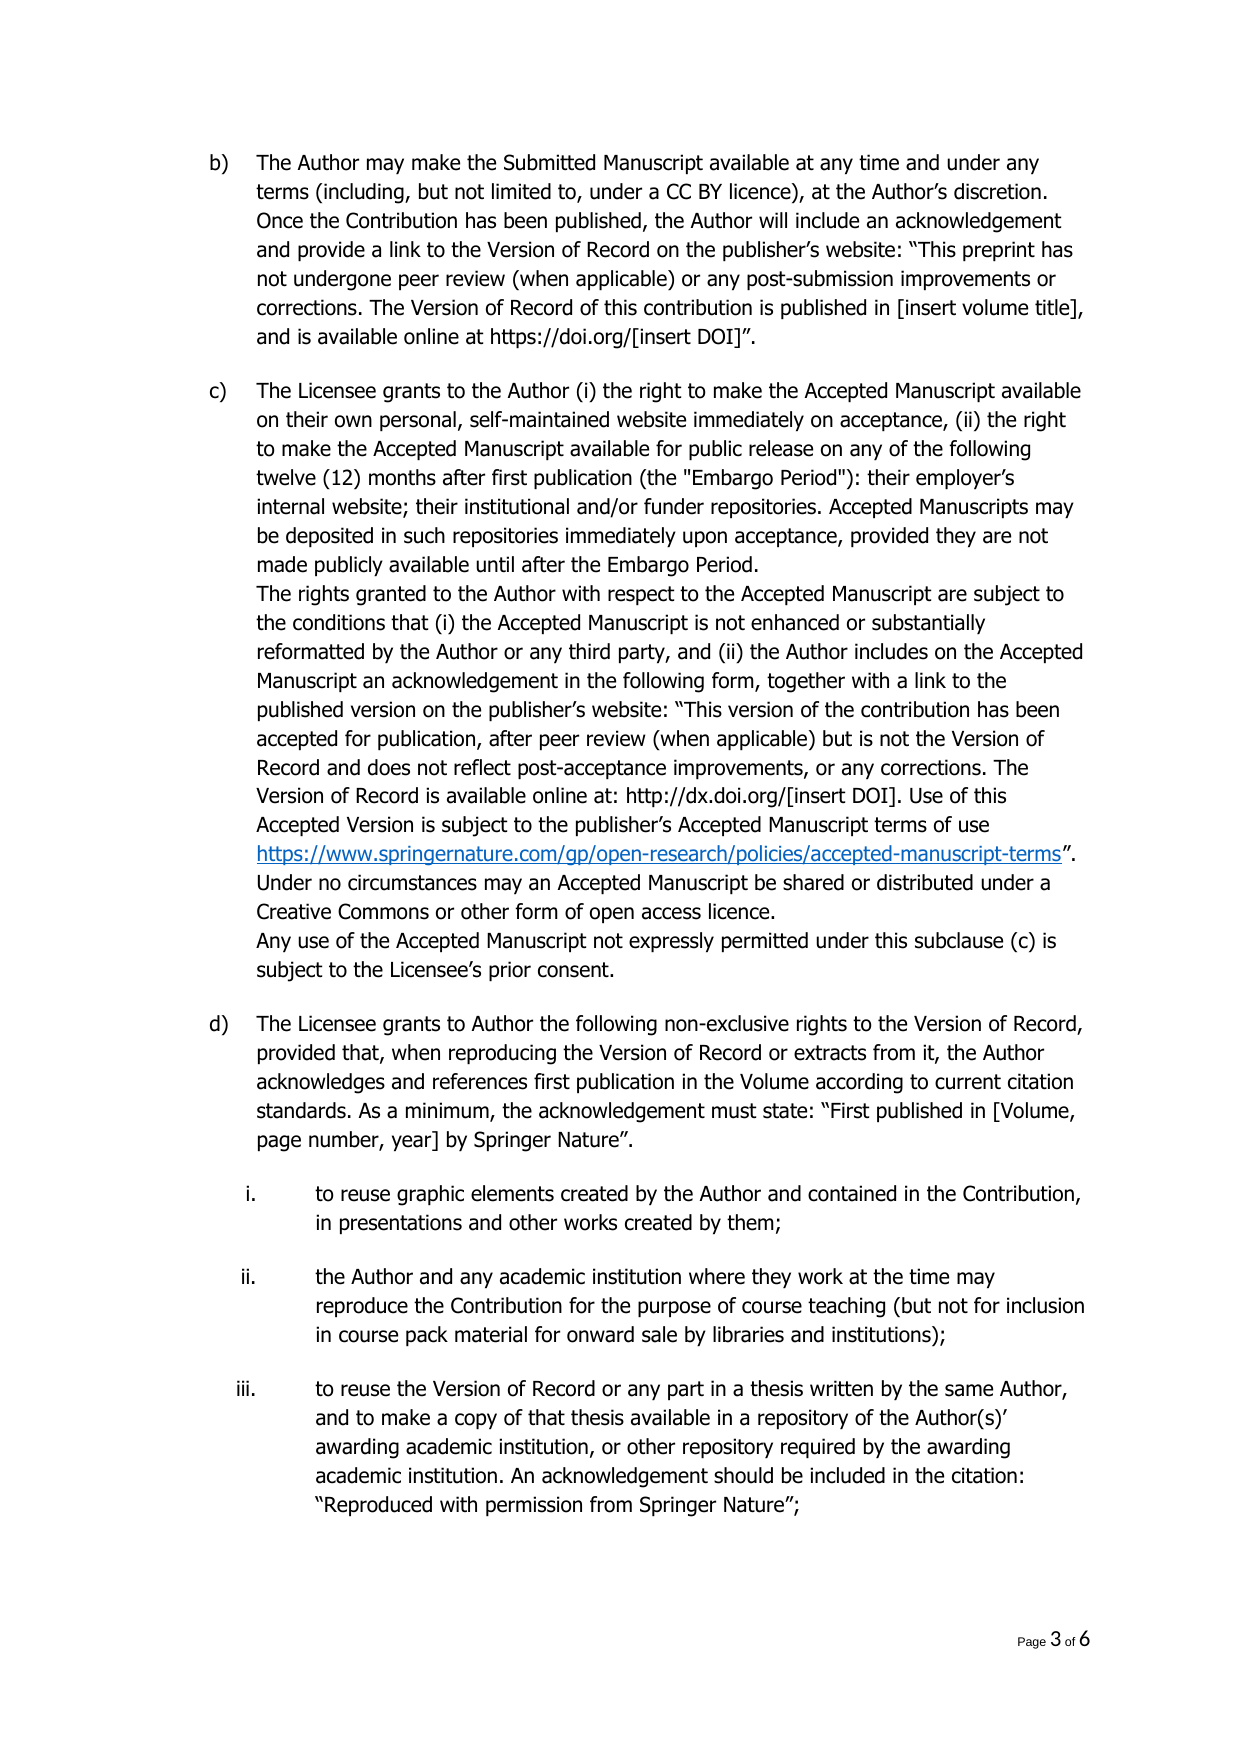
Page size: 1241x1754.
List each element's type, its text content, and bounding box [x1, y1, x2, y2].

list the Author and any academic institution where they work at the time may reproduce the Contribution for the purpose of course teaching (but not for inclusion in course pack material for onward sale by libraries and institutions); [256, 1263, 1090, 1347]
list The Licensee grants to the Author (i) the right to make the Accepted Manuscript available on their own personal, self-maintained website immediately on acceptance, (ii) the right to make the Accepted Manuscript available for public release on any of the following twelve (12) months after first publication (the "Embargo Period"): their employer’s internal website; their institutional and/or funder repositories. Accepted Manuscripts may be deposited in such repositories immediately upon acceptance, provided they are not made publicly available until after the Embargo Period. The rights granted to the Author with respect to the Accepted Manuscript are subject to the conditions that (i) the Accepted Manuscript is not enhanced or substantially reformatted by the Author or any third party, and (ii) the Author includes on the Accepted Manuscript an acknowledgement in the following form, together with a link to the published version on the publisher’s website: “This version of the contribution has been accepted for publication, after peer review (when applicable) but is not the Version of Record and does not reflect post-acceptance improvements, or any corrections. The Version of Record is available online at: http://dx.doi.org/[insert DOI]. Use of this Accepted Version is subject to the publisher’s Accepted Manuscript terms of use https://www.springernature.com/gp/open-research/policies/accepted-manuscript-terms”. Under no circumstances may an Accepted Manuscript be shared or distributed under a Creative Commons or other form of open access licence. Any use of the Accepted Manuscript not expressly permitted under this subclause (c) is subject to the Licensee’s prior consent. [209, 378, 1090, 982]
list The Licensee grants to Author the following non-exclusive rights to the Version of Record, provided that, when reproducing the Version of Record or extracts from it, the Author acknowledges and references first publication in the Volume according to current citation standards. As a minimum, the acknowledgement must state: “First published in [Volume, page number, year] by Springer Nature”. [209, 1011, 1090, 1152]
list to reuse graphic elements created by the Author and contained in the Contribution, in presentations and other works created by them; [256, 1181, 1090, 1235]
list The Author may make the Submitted Manuscript available at any time and under any terms (including, but not limited to, under a CC BY licence), at the Author’s discretion. Once the Contribution has been published, the Author will include an acknowledgement and provide a link to the Version of Record on the publisher’s website: “This preprint has not undergone peer review (when applicable) or any post-submission improvements or corrections. The Version of Record of this contribution is published in [insert volume title], and is available online at https://doi.org/[insert DOI]”. [209, 150, 1090, 349]
list to reuse the Version of Record or any part in a thesis written by the same Author, and to make a copy of that thesis available in a repository of the Author(s)’ awarding academic institution, or other repository required by the awarding academic institution. An acknowledgement should be included in the citation: “Reproduced with permission from Springer Nature”; [256, 1375, 1090, 1516]
